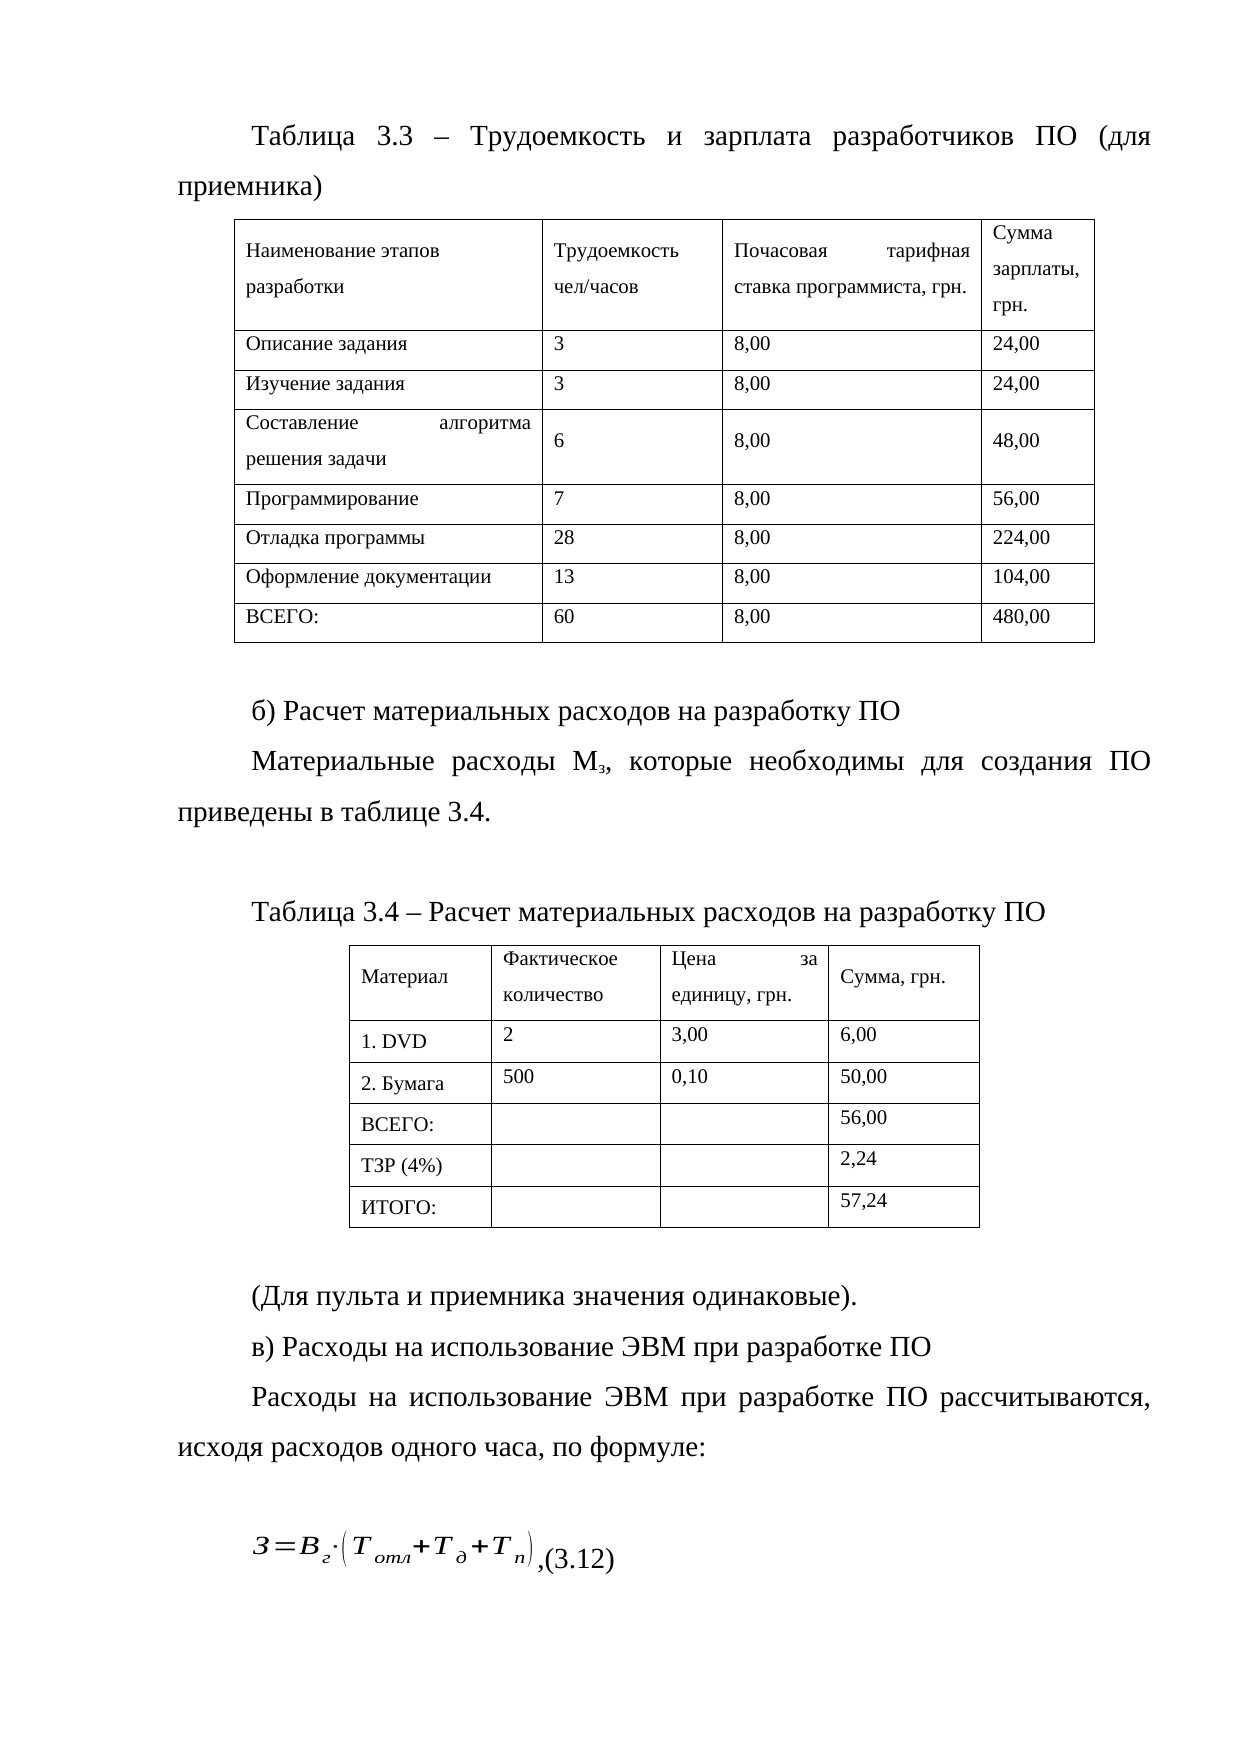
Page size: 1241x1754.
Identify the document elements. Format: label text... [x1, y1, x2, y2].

table_cell 24,00 [982, 371, 1094, 409]
text Таблица 3.3 – Трудоемкость и зарплата разработчиков ПО (для приемника) [177, 118, 1152, 202]
table_cell 50,00 [829, 1063, 979, 1103]
table_cell 0,10 [661, 1063, 828, 1103]
table_cell 224,00 [982, 525, 1094, 563]
table_cell 6,00 [829, 1021, 979, 1062]
table_cell 28 [543, 525, 722, 563]
table_header Цена за единицу, грн. [661, 946, 828, 1020]
table_cell 480,00 [982, 604, 1094, 642]
table_cell [492, 1104, 660, 1144]
table_cell Составление алгоритма решения задачи [235, 410, 542, 484]
table_header Трудоемкость чел/часов [543, 220, 722, 330]
table_cell 2 [492, 1021, 660, 1062]
table_cell 8,00 [723, 604, 981, 642]
text Материальные расходы Мз, которые необходимы для создания ПО приведены в таблице 3.4. [177, 743, 1152, 827]
text б) Расчет материальных расходов на разработку ПО [177, 693, 1152, 727]
table_cell 1. DVD [350, 1021, 491, 1062]
table_cell 8,00 [723, 371, 981, 409]
table_cell 6 [543, 410, 722, 484]
table_cell [661, 1104, 828, 1144]
table_cell 3 [543, 331, 722, 369]
table_cell 24,00 [982, 331, 1094, 369]
table_cell 104,00 [982, 564, 1094, 602]
table_cell 7 [543, 485, 722, 524]
table_cell ТЗР (4%) [350, 1145, 491, 1186]
table_header Материал [350, 946, 491, 1020]
table_cell ИТОГО: [350, 1187, 491, 1227]
table_cell 8,00 [723, 525, 981, 563]
text Расходы на использование ЭВМ при разработке ПО рассчитываются, исходя расходов одного часа, по формуле: [177, 1379, 1152, 1463]
table_cell 8,00 [723, 564, 981, 602]
table_header Почасовая тарифная ставка программиста, грн. [723, 220, 981, 330]
table_cell 8,00 [723, 331, 981, 369]
text Таблица 3.4 – Расчет материальных расходов на разработку ПО [177, 894, 1152, 928]
table_cell 3,00 [661, 1021, 828, 1062]
text (Для пульта и приемника значения одинаковые). [177, 1278, 1152, 1312]
table_header Фактическое количество [492, 946, 660, 1020]
table_cell 2,24 [829, 1145, 979, 1186]
table_cell Изучение задания [235, 371, 542, 409]
list ,(3.12) [177, 1530, 1152, 1575]
table_cell [492, 1145, 660, 1186]
table_cell 3 [543, 371, 722, 409]
table_cell 2. Бумага [350, 1063, 491, 1103]
table_cell [492, 1187, 660, 1227]
table_cell Оформление документации [235, 564, 542, 602]
table_header Наименование этапов разработки [235, 220, 542, 330]
table_cell [661, 1187, 828, 1227]
table_header Сумма зарплаты, грн. [982, 220, 1094, 330]
table_cell 8,00 [723, 485, 981, 524]
table_cell Программирование [235, 485, 542, 524]
table_cell 60 [543, 604, 722, 642]
table_cell 57,24 [829, 1187, 979, 1227]
table_cell 48,00 [982, 410, 1094, 484]
table_cell 8,00 [723, 410, 981, 484]
table_cell Описание задания [235, 331, 542, 369]
table_cell 56,00 [982, 485, 1094, 524]
table_cell 500 [492, 1063, 660, 1103]
table_cell ВСЕГО: [350, 1104, 491, 1144]
table_header Сумма, грн. [829, 946, 979, 1020]
text в) Расходы на использование ЭВМ при разработке ПО [177, 1329, 1152, 1362]
table_cell 13 [543, 564, 722, 602]
table_cell [661, 1145, 828, 1186]
table_cell ВСЕГО: [235, 604, 542, 642]
table_cell 56,00 [829, 1104, 979, 1144]
table_cell Отладка программы [235, 525, 542, 563]
